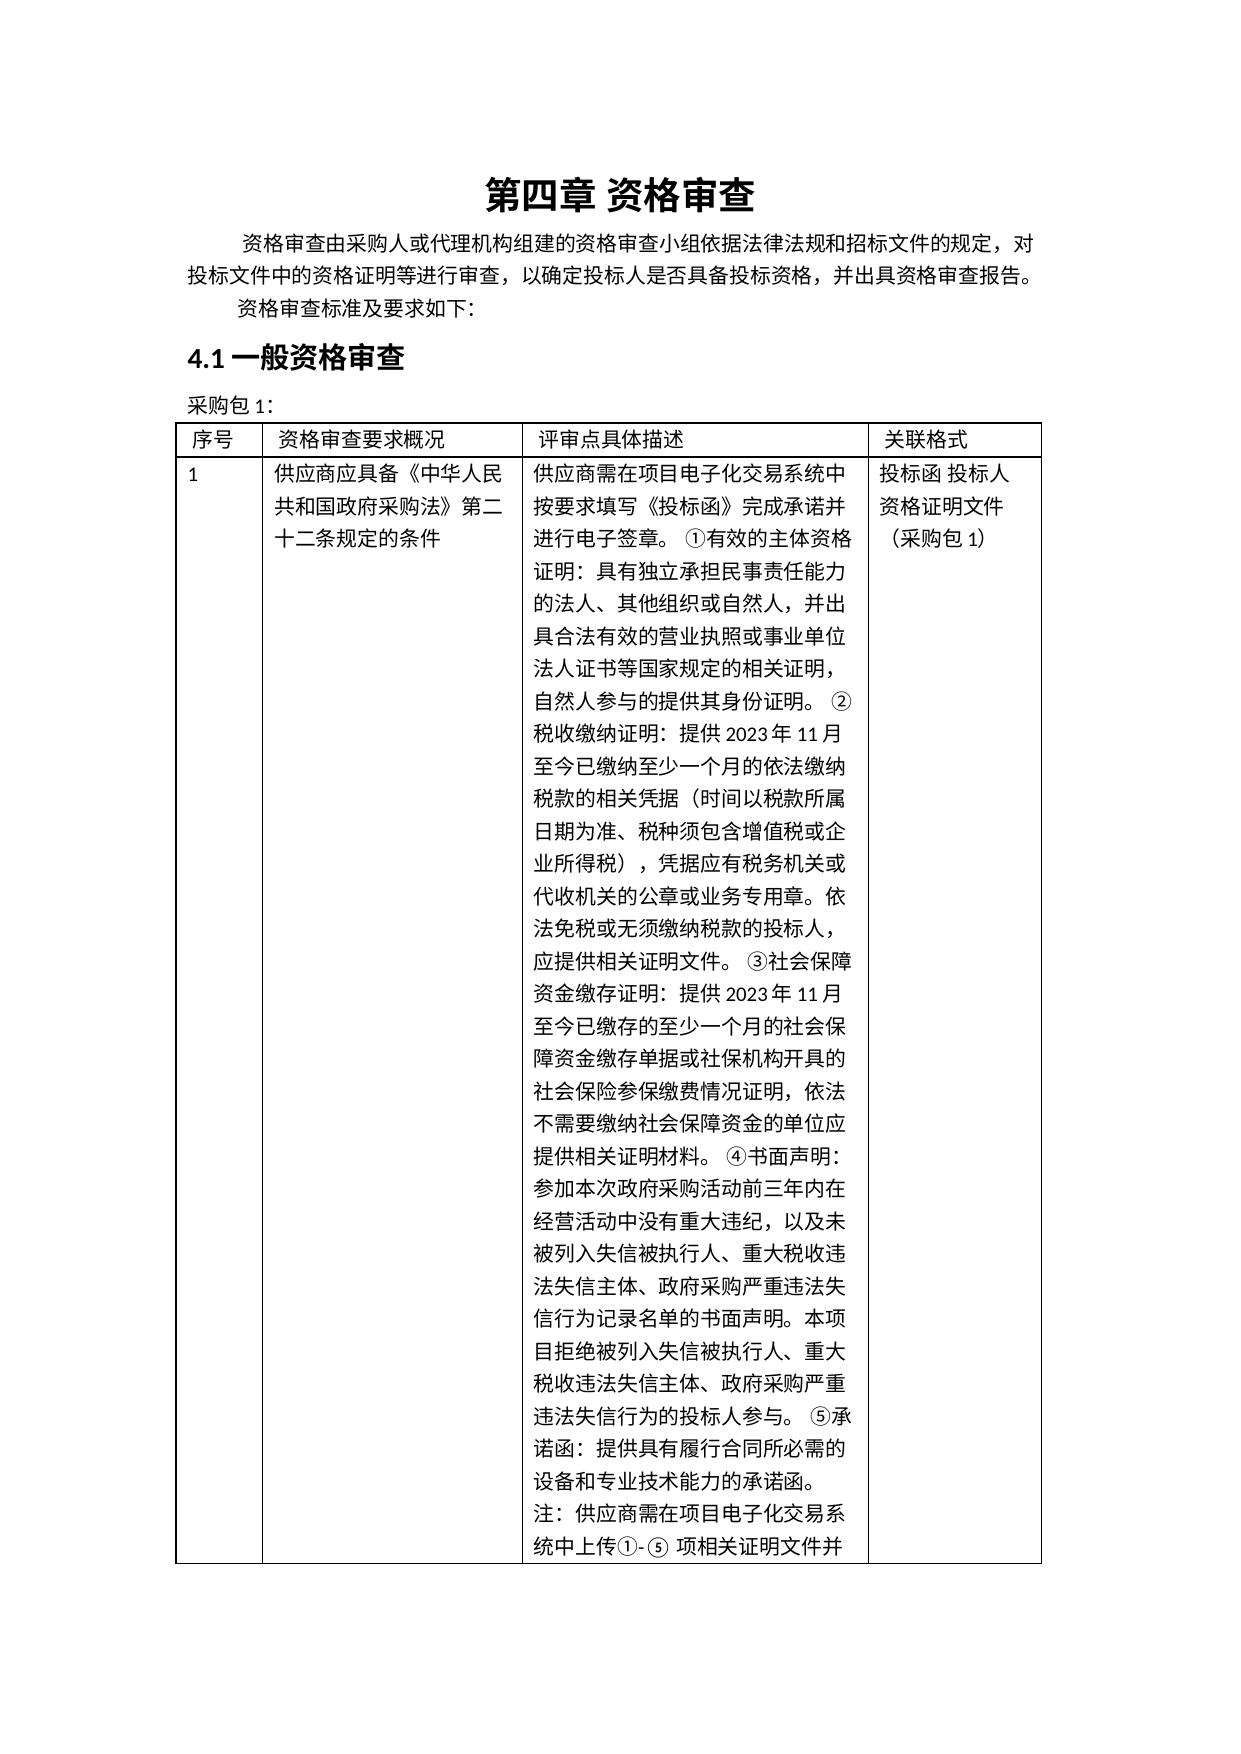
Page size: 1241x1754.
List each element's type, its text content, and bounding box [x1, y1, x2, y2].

table_cell 1 [177, 458, 262, 1563]
text 资格审查由采购人或代理机构组建的资格审查小组依据法律法规和招标文件的规定，对投标文件中的资格证明等进行审查，以确定投标人是否具备投标资格，并出具资格审查报告。 [187, 227, 1053, 292]
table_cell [523, 458, 868, 1563]
table_header 评审点具体描述 [523, 424, 868, 456]
text 第四章 资格审查 [187, 162, 1053, 227]
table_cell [263, 458, 522, 1563]
text 4.1一般资格审查 [187, 324, 1053, 389]
table_header 序号 [177, 424, 262, 456]
text 采购包1： [187, 389, 1053, 422]
table_cell 投标函 投标人资格证明文件（采购包1） [869, 458, 1041, 1563]
table_header 关联格式 [869, 424, 1041, 456]
text 资格审查标准及要求如下： [187, 292, 1053, 324]
table_header 资格审查要求概况 [263, 424, 522, 456]
